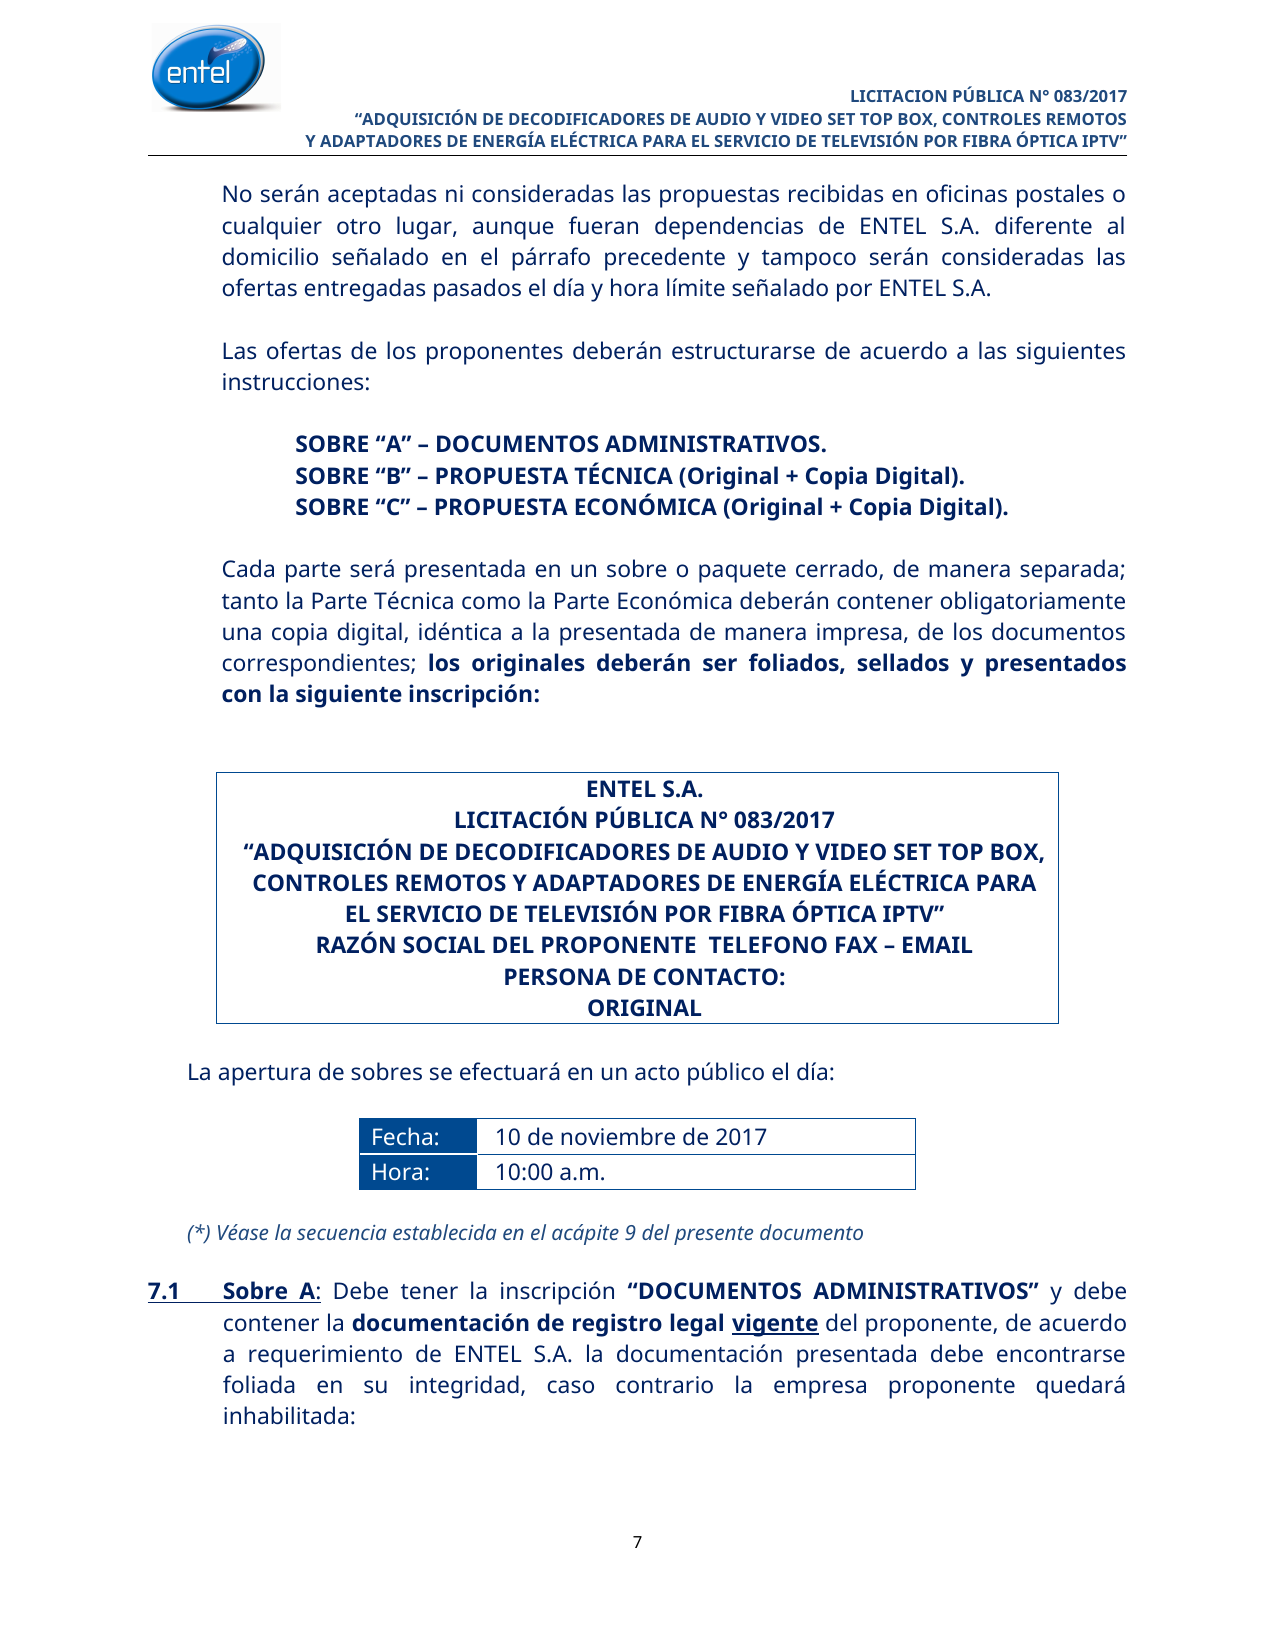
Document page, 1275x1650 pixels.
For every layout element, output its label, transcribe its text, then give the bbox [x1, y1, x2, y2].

list (*) Véase la secuencia establecida en el acápite 9 del presente documento [187, 1218, 1127, 1247]
table_header Fecha: [360, 1119, 477, 1153]
table_cell 10:00 a.m. [478, 1155, 915, 1189]
list SOBRE “C” – PROPUESTA ECONÓMICA (Original + Copia Digital). [295, 491, 1127, 522]
picture [151, 23, 282, 112]
list No serán aceptadas ni consideradas las propuestas recibidas en oficinas postales o cualquier otro lugar, aunque fueran dependencias de ENTEL S.A. diferente al domicilio señalado en el párrafo precedente y tampoco serán consideradas las ofertas entregadas pasados el día y hora límite señalado por ENTEL S.A. [221, 178, 1127, 303]
list La apertura de sobres se efectuará en un acto público el día: [187, 1056, 1127, 1087]
list SOBRE “B” – PROPUESTA TÉCNICA (Original + Copia Digital). [295, 460, 1127, 491]
table_cell Hora: [360, 1155, 477, 1189]
list Cada parte será presentada en un sobre o paquete cerrado, de manera separada; tanto la Parte Técnica como la Parte Económica deberán contener obligatoriamente una copia digital, idéntica a la presentada de manera impresa, de los documentos correspondientes; los originales deberán ser foliados, sellados y presentados con la siguiente inscripción: [221, 553, 1127, 710]
list Las ofertas de los proponentes deberán estructurarse de acuerdo a las siguientes instrucciones: [221, 335, 1127, 397]
table_header 10 de noviembre de 2017 [478, 1119, 915, 1153]
table_header ENTEL S.A. LICITACIÓN PÚBLICA N° 083/2017 “ADQUISICIÓN DE DECODIFICADORES DE AUDIO Y VIDEO SET TOP BOX, CONTROLES REMOTOS Y ADAPTADORES DE ENERGÍA ELÉCTRICA PARA EL SERVICIO DE TELEVISIÓN POR FIBRA ÓPTICA IPTV” RAZÓN SOCIAL DEL PROPONENTE TELEFONO FAX – EMAIL PERSONA DE CONTACTO: ORIGINAL [217, 773, 1058, 1023]
list SOBRE “A” – DOCUMENTOS ADMINISTRATIVOS. [295, 428, 1127, 460]
list Sobre A: Debe tener la inscripción “DOCUMENTOS ADMINISTRATIVOS” y debe contener la documentación de registro legal vigente del proponente, de acuerdo a requerimiento de ENTEL S.A. la documentación presentada debe encontrarse foliada en su integridad, caso contrario la empresa proponente quedará inhabilitada: [148, 1275, 1127, 1431]
